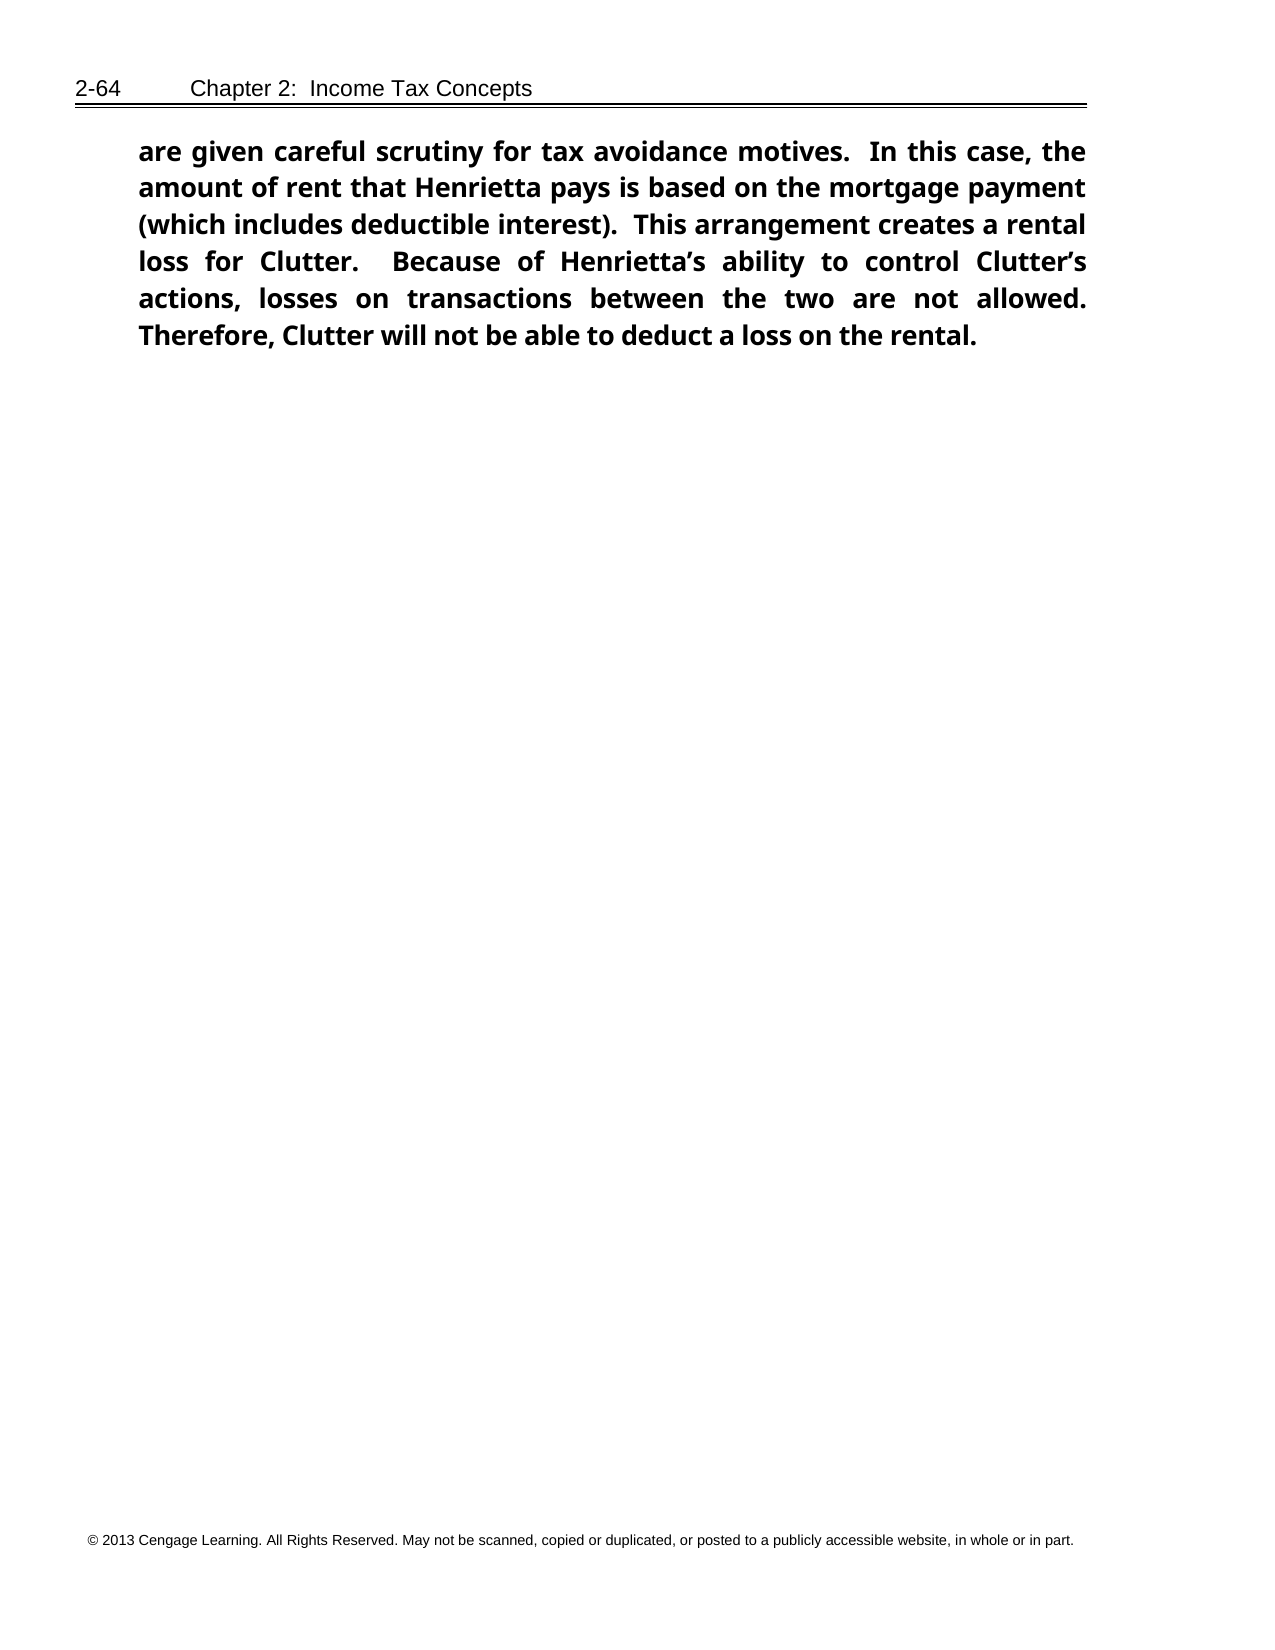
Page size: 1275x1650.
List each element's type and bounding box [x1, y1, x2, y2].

text [75, 132, 1087, 353]
